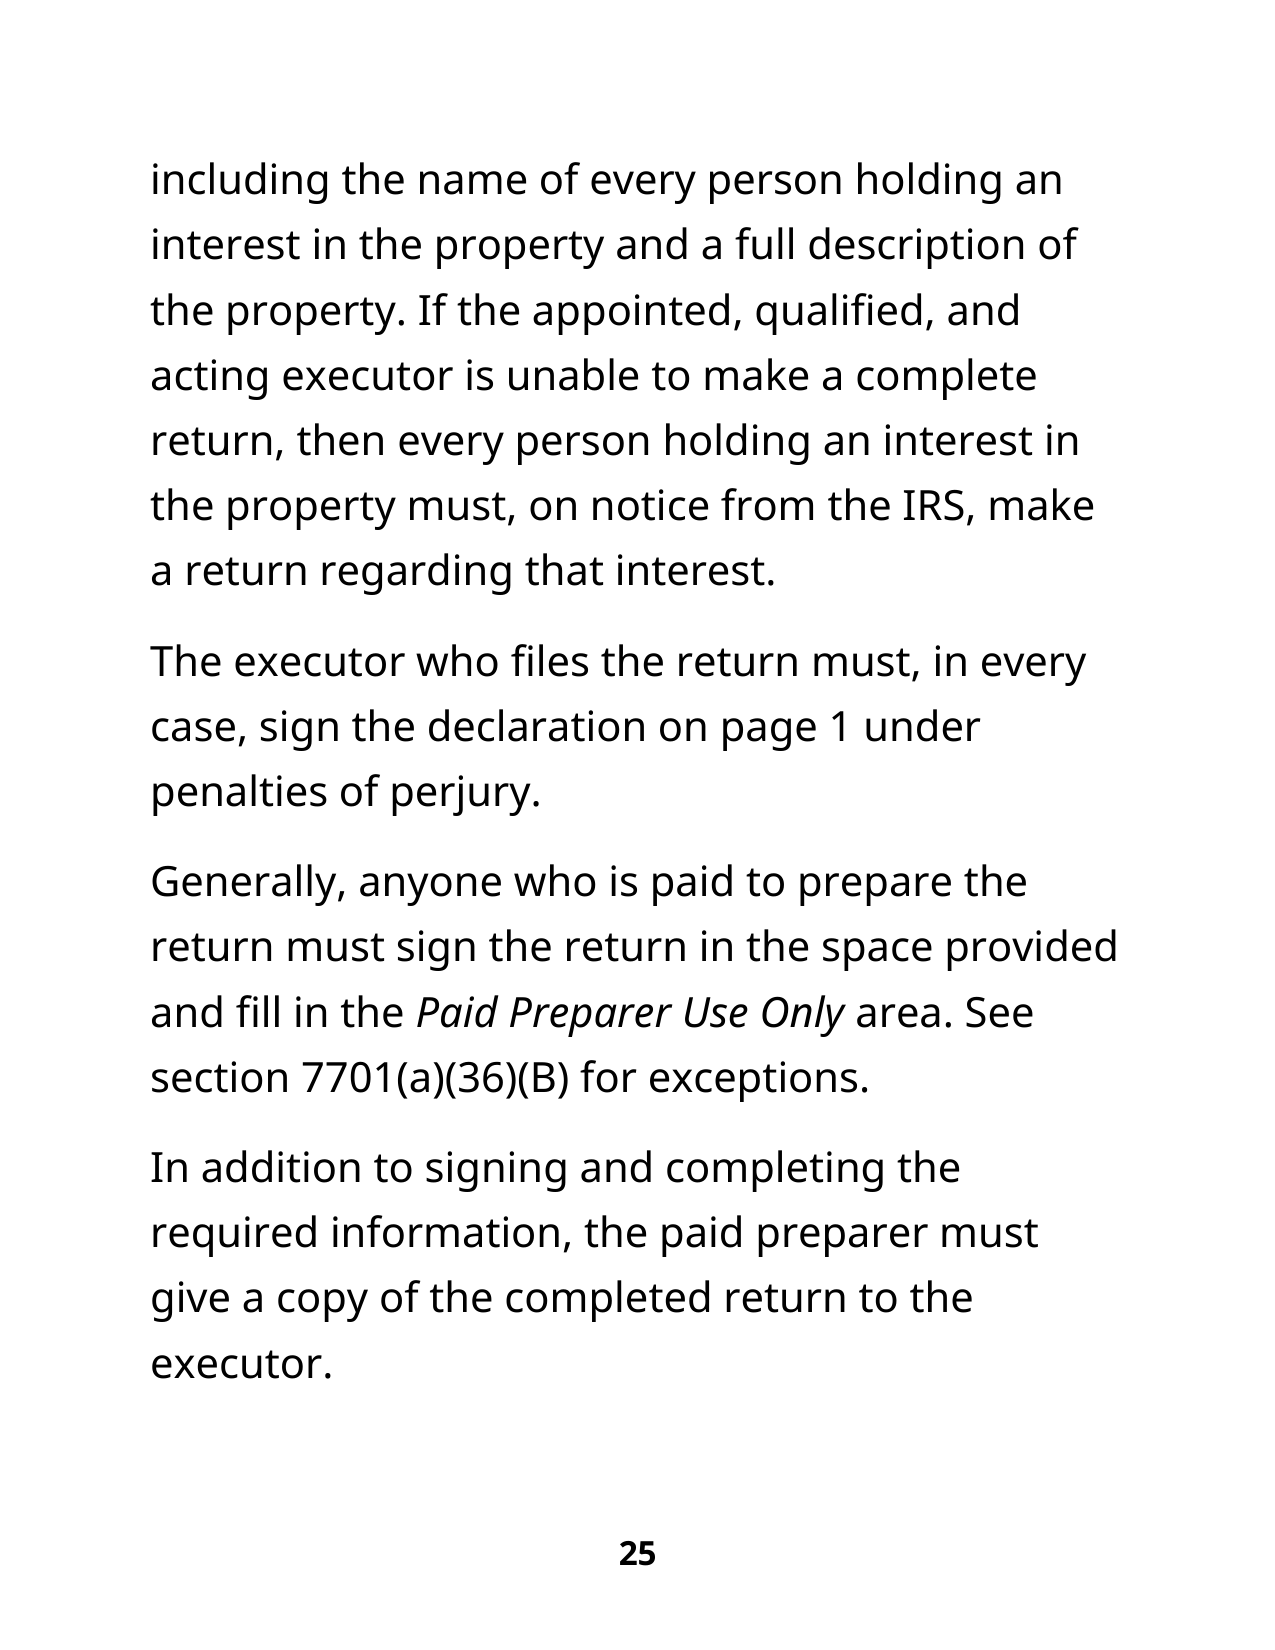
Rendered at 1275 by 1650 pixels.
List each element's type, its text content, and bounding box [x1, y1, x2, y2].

text Generally, anyone who is paid to prepare the return must sign the return in the space provided and fill in the Paid Preparer Use Only area. See section 7701(a)(36)(B) for exceptions. [150, 852, 1125, 1104]
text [150, 150, 1125, 598]
text The executor who files the return must, in every case, sign the declaration on page 1 under penalties of perjury. [150, 631, 1125, 819]
text In addition to signing and completing the required information, the paid preparer must give a copy of the completed return to the executor. [150, 1138, 1125, 1390]
